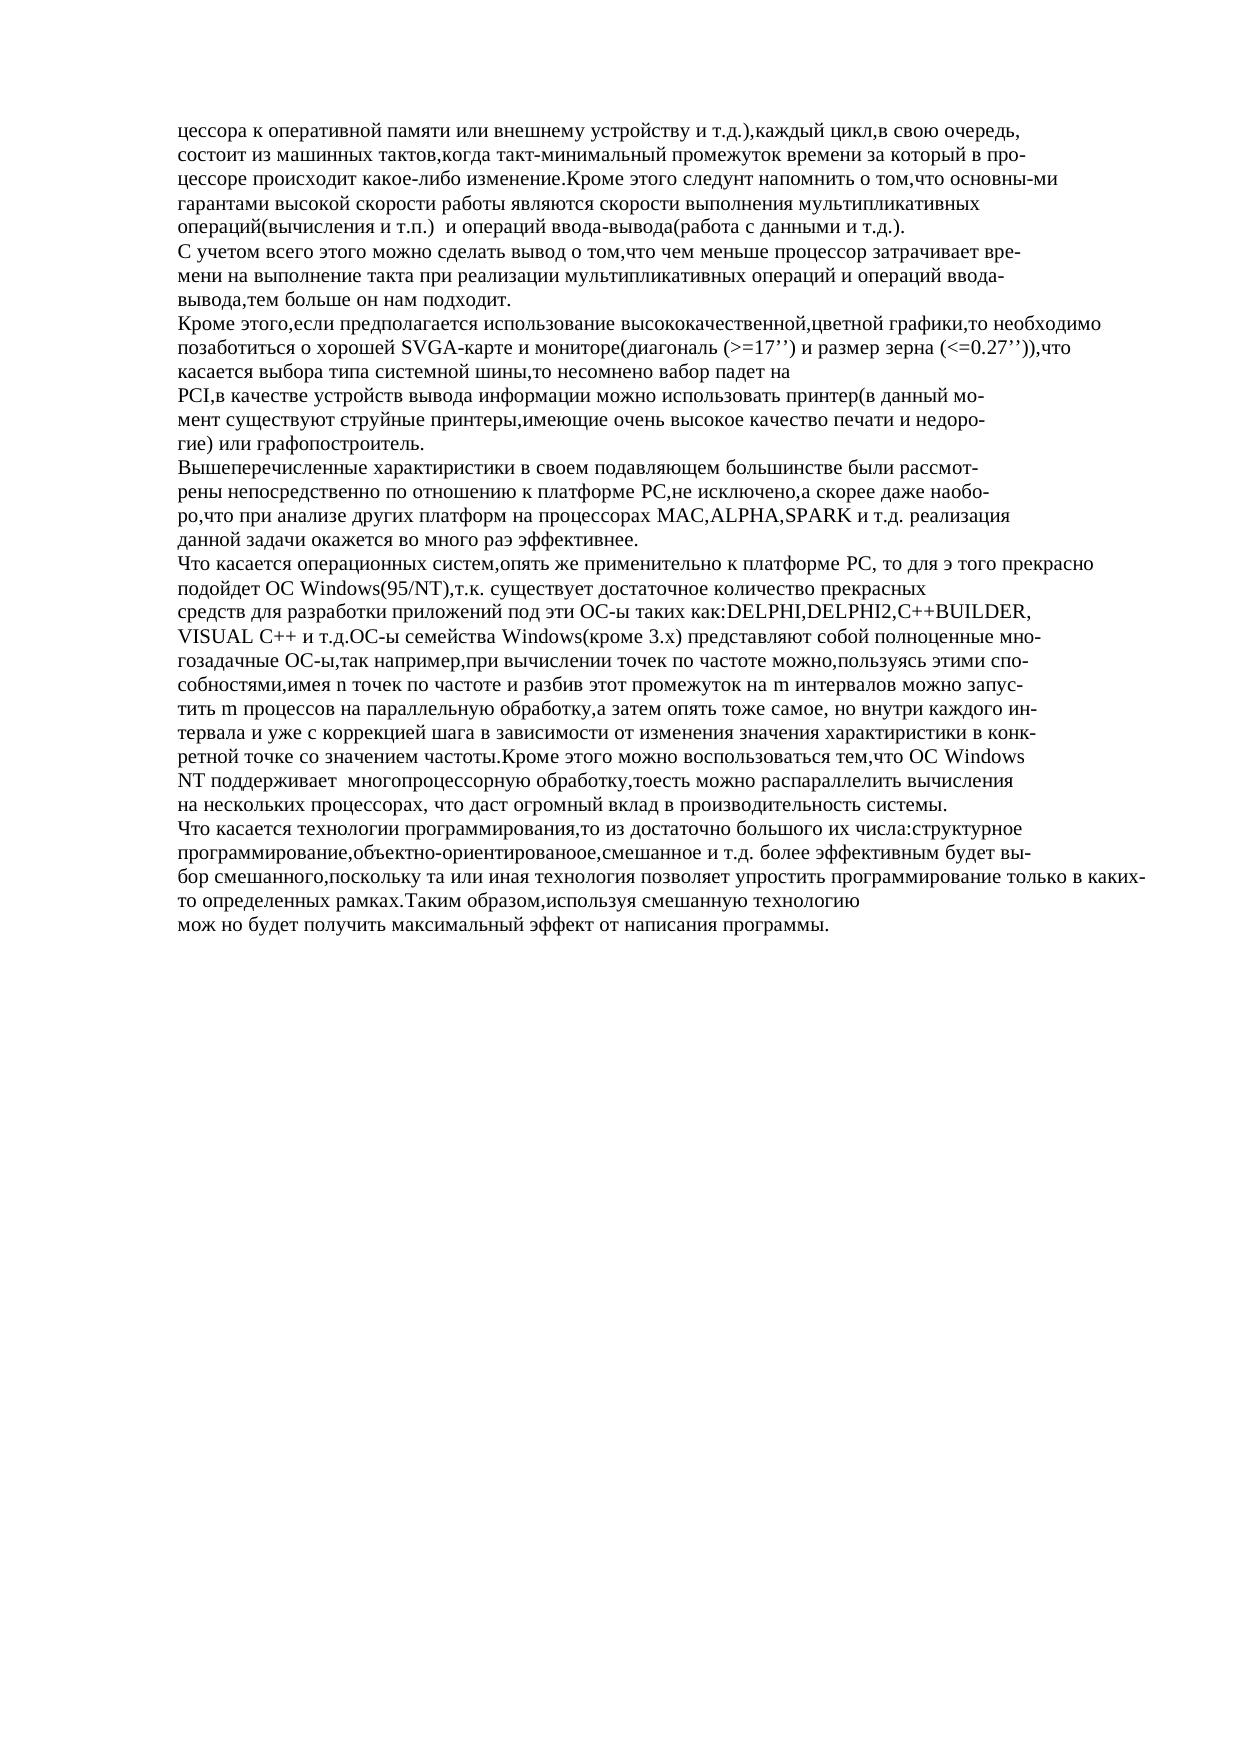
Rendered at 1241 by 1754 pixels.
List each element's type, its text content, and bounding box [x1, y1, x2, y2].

text тервала и уже с коррекцией шага в зависимости от изменения значения характиристики в конк- [177, 720, 1152, 744]
text рены непосредственно по отношению к платформе PC,не исключено,а скорее даже наобо- [177, 479, 1152, 503]
text программирование,объектно-ориентированоое,смешанное и т.д. более эффективным будет вы- [177, 840, 1152, 864]
text состоит из машинных тактов,когда такт-минимальный промежуток времени за который в про- [177, 142, 1152, 166]
text средств для разработки приложений под эти ОС-ы таких как:DELPHI,DELPHI2,C++BUILDER, [177, 599, 1152, 623]
text мени на выполнение такта при реализации мультипликативных операций и операций ввода- [177, 262, 1152, 287]
text бор смешанного,поскольку та или иная технология позволяет упростить программирование только в каких-то определенных рамках.Таким образом,используя смешанную технологию [177, 864, 1152, 912]
text Кроме этого,если предполагается использование высококачественной,цветной графики,то необходимо позаботиться о хорошей SVGA-карте и мониторе(диагональ (>=17’’) и размер зерна (<=0.27’’)),что касается выбора типа системной шины,то несомнено вабор падет на [177, 311, 1152, 383]
text PCI,в качестве устройств вывода информации можно использовать принтер(в данный мо- [177, 383, 1152, 407]
text NT поддерживает многопроцессорную обработку,тоесть можно распараллелить вычисления [177, 768, 1152, 792]
text Что касается технологии программирования,то из достаточно большого их числа:структурное [177, 816, 1152, 840]
text данной задачи окажется во много раэ эффективнее. [177, 527, 1152, 551]
text цессоре происходит какое-либо изменение.Кроме этого следунт напомнить о том,что основны-ми гарантами высокой скорости работы являются скорости выполнения мультипликативных [177, 166, 1152, 214]
text мент существуют струйные принтеры,имеющие очень высокое качество печати и недоро- [177, 407, 1152, 431]
text Что касается операционных систем,опять же применительно к платформе PC, то для э того прекрасно подойдет ОС Windows(95/NT),т.к. существует достаточное количество прекрасных [177, 551, 1152, 599]
text цессора к оперативной памяти или внешнему устройству и т.д.),каждый цикл,в свою очередь, [177, 118, 1152, 142]
text ретной точке со значением частоты.Кроме этого можно воспользоваться тем,что ОС Windows [177, 744, 1152, 768]
text С учетом всего этого можно сделать вывод о том,что чем меньше процессор затрачивает вре- [177, 238, 1152, 262]
text тить m процессов на параллельную обработку,а затем опять тоже самое, но внутри каждого ин- [177, 696, 1152, 720]
text собностями,имея n точек по частоте и разбив этот промежуток на m интервалов можно запус- [177, 672, 1152, 696]
text на нескольких процессорах, что даст огромный вклад в производительность системы. [177, 792, 1152, 816]
text мож но будет получить максимальный эффект от написания программы. [177, 912, 1152, 936]
text ро,что при анализе других платформ на процессорах MAC,ALPHA,SPARK и т.д. реализация [177, 503, 1152, 527]
text VISUAL C++ и т.д.ОС-ы семейства Windows(кроме 3.х) представляют собой полноценные мно- [177, 623, 1152, 647]
text операций(вычисления и т.п.) и операций ввода-вывода(работа с данными и т.д.). [177, 214, 1152, 238]
text гозадачные ОС-ы,так например,при вычислении точек по частоте можно,пользуясь этими спо- [177, 647, 1152, 672]
text Вышеперечисленные характиристики в своем подавляющем большинстве были рассмот- [177, 455, 1152, 479]
text гие) или графопостроитель. [177, 431, 1152, 455]
text вывода,тем больше он нам подходит. [177, 287, 1152, 311]
